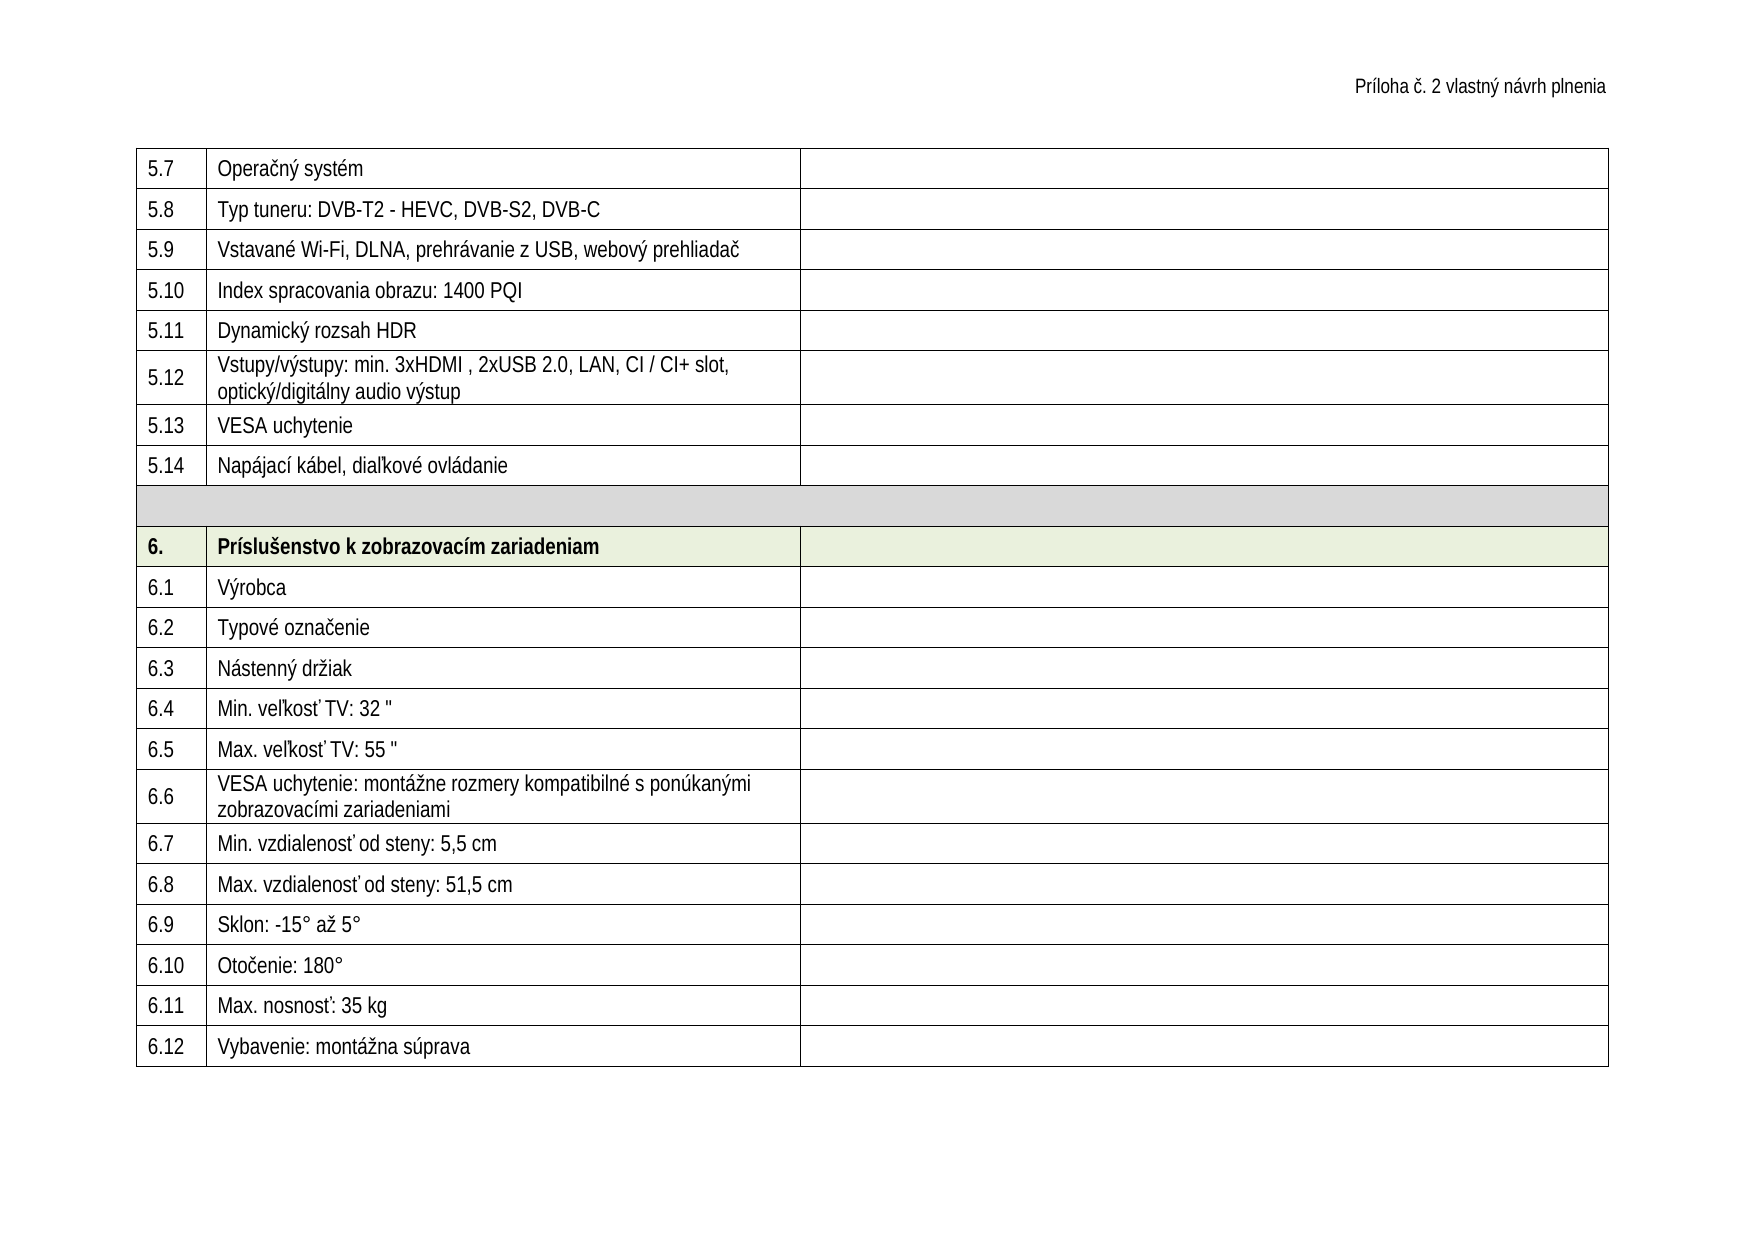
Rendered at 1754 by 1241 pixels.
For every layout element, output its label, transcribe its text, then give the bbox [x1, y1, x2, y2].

table_cell [801, 149, 1608, 188]
table_cell Otočenie: 180° [207, 945, 800, 984]
table_cell [801, 311, 1608, 350]
table_cell Min. vzdialenosť od steny: 5,5 cm [207, 824, 800, 863]
table_cell 6.3 [137, 648, 206, 688]
table_cell [801, 864, 1608, 903]
table_cell Výrobca [207, 567, 800, 607]
table_cell [801, 230, 1608, 269]
table_cell Max. veľkosť TV: 55 " [207, 729, 800, 769]
table_cell 5.9 [137, 230, 206, 269]
table_cell Príslušenstvo k zobrazovacím zariadeniam [207, 527, 800, 566]
table_cell [801, 446, 1608, 485]
table_cell 6.12 [137, 1026, 206, 1066]
table_cell [801, 689, 1608, 728]
table_cell 6.1 [137, 567, 206, 607]
table_cell 6.2 [137, 608, 206, 647]
table_cell Vstupy/výstupy: min. 3xHDMI , 2xUSB 2.0, LAN, CI / CI+ slot, optický/digitálny audio výstup [207, 351, 800, 404]
table_cell [801, 648, 1608, 688]
table_cell 6.10 [137, 945, 206, 984]
table_cell [801, 608, 1608, 647]
table_cell 5.13 [137, 405, 206, 444]
table_cell [801, 527, 1608, 566]
table_cell 5.11 [137, 311, 206, 350]
table_cell 6.11 [137, 986, 206, 1025]
table_cell VESA uchytenie: montážne rozmery kompatibilné s ponúkanými zobrazovacími zariadeniami [207, 770, 800, 822]
table_cell [137, 486, 1608, 526]
table_cell VESA uchytenie [207, 405, 800, 444]
table_cell 6.7 [137, 824, 206, 863]
table_cell 5.7 [137, 149, 206, 188]
table_cell Index spracovania obrazu: 1400 PQI [207, 270, 800, 310]
table_cell 6.8 [137, 864, 206, 903]
table_cell 5.8 [137, 189, 206, 229]
table_cell Typové označenie [207, 608, 800, 647]
table_cell 6.6 [137, 770, 206, 822]
table_cell [801, 1026, 1608, 1066]
table_cell [801, 824, 1608, 863]
table_cell 5.14 [137, 446, 206, 485]
table_cell [801, 189, 1608, 229]
table_cell 6.9 [137, 905, 206, 944]
table_cell Sklon: -15° až 5° [207, 905, 800, 944]
table_cell [801, 729, 1608, 769]
table_cell 6.5 [137, 729, 206, 769]
table_cell [801, 945, 1608, 984]
table_cell Dynamický rozsah HDR [207, 311, 800, 350]
table_cell 5.10 [137, 270, 206, 310]
table_cell Typ tuneru: DVB-T2 - HEVC, DVB-S2, DVB-C [207, 189, 800, 229]
table_cell 5.12 [137, 351, 206, 404]
table_cell [801, 270, 1608, 310]
table_cell [801, 351, 1608, 404]
table_cell Max. vzdialenosť od steny: 51,5 cm [207, 864, 800, 903]
table_cell Vybavenie: montážna súprava [207, 1026, 800, 1066]
table_cell Napájací kábel, diaľkové ovládanie [207, 446, 800, 485]
table_cell Operačný systém [207, 149, 800, 188]
table_cell 6. [137, 527, 206, 566]
table_cell [801, 567, 1608, 607]
table_cell Min. veľkosť TV: 32 " [207, 689, 800, 728]
table_cell [801, 986, 1608, 1025]
table_cell [801, 770, 1608, 822]
table_cell [801, 405, 1608, 444]
table_cell [801, 905, 1608, 944]
table_cell 6.4 [137, 689, 206, 728]
table_cell Max. nosnosť: 35 kg [207, 986, 800, 1025]
table_cell Nástenný držiak [207, 648, 800, 688]
table_cell Vstavané Wi-Fi, DLNA, prehrávanie z USB, webový prehliadač [207, 230, 800, 269]
